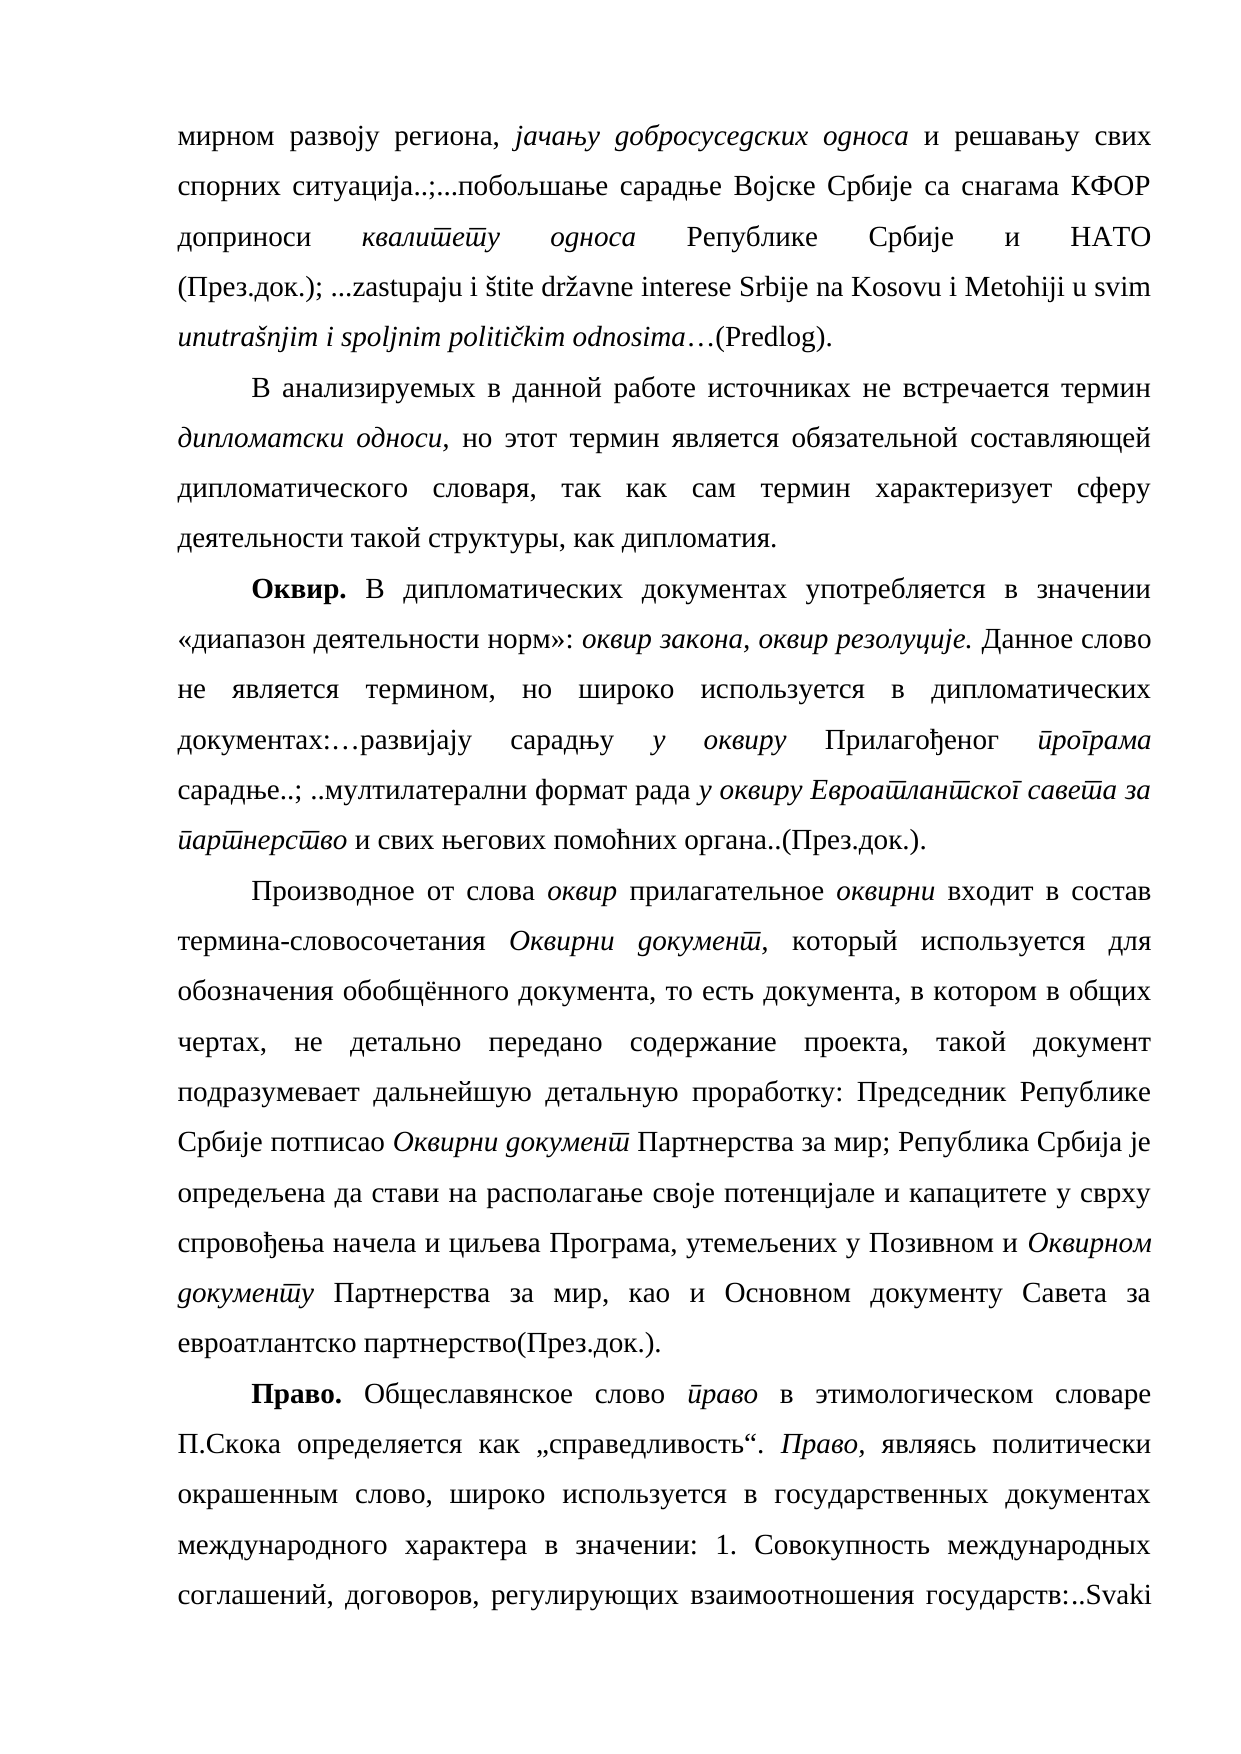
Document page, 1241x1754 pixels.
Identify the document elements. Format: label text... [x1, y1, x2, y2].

text Оквир. В дипломатических документах употребляется в значении «диапазон деятельности норм»: оквир закона, оквир резолуциjе. Данное слово не является термином, но широко используется в дипломатических документах:…развијају сарадњу у оквиру Прилагођеног програма сарадње..; ..мултилатерални формат рада у оквиру Евроатлантског савета за партнерство и свих његових помоћних органа..(През.док.). [177, 571, 1152, 856]
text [177, 1376, 1152, 1611]
text В анализируемых в данной работе источниках не встречается термин дипломатски односи, но этот термин является обязательной составляющей дипломатического словаря, так как сам термин характеризует сферу деятельности такой структуры, как дипломатия. [177, 370, 1152, 554]
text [177, 118, 1152, 353]
text Производное от слова оквир прилагательное оквирни входит в состав термина-словосочетания Оквирни документ, который используется для обозначения обобщённого документа, то есть документа, в котором в общих чертах, не детально передано содержание проекта, такой документ подразумевает дальнейшую детальную проработку: Председник Републике Србије потписао Оквирни документ Партнерства за мир; Република Србија је опредељена да стави на располагање своје потенцијале и капацитете у сврху спровођења начела и циљева Програма, утемељених у Позивном и Оквирном документу Партнерства за мир, као и Основном документу Савета за евроатлантско партнерство(През.док.). [177, 873, 1152, 1359]
